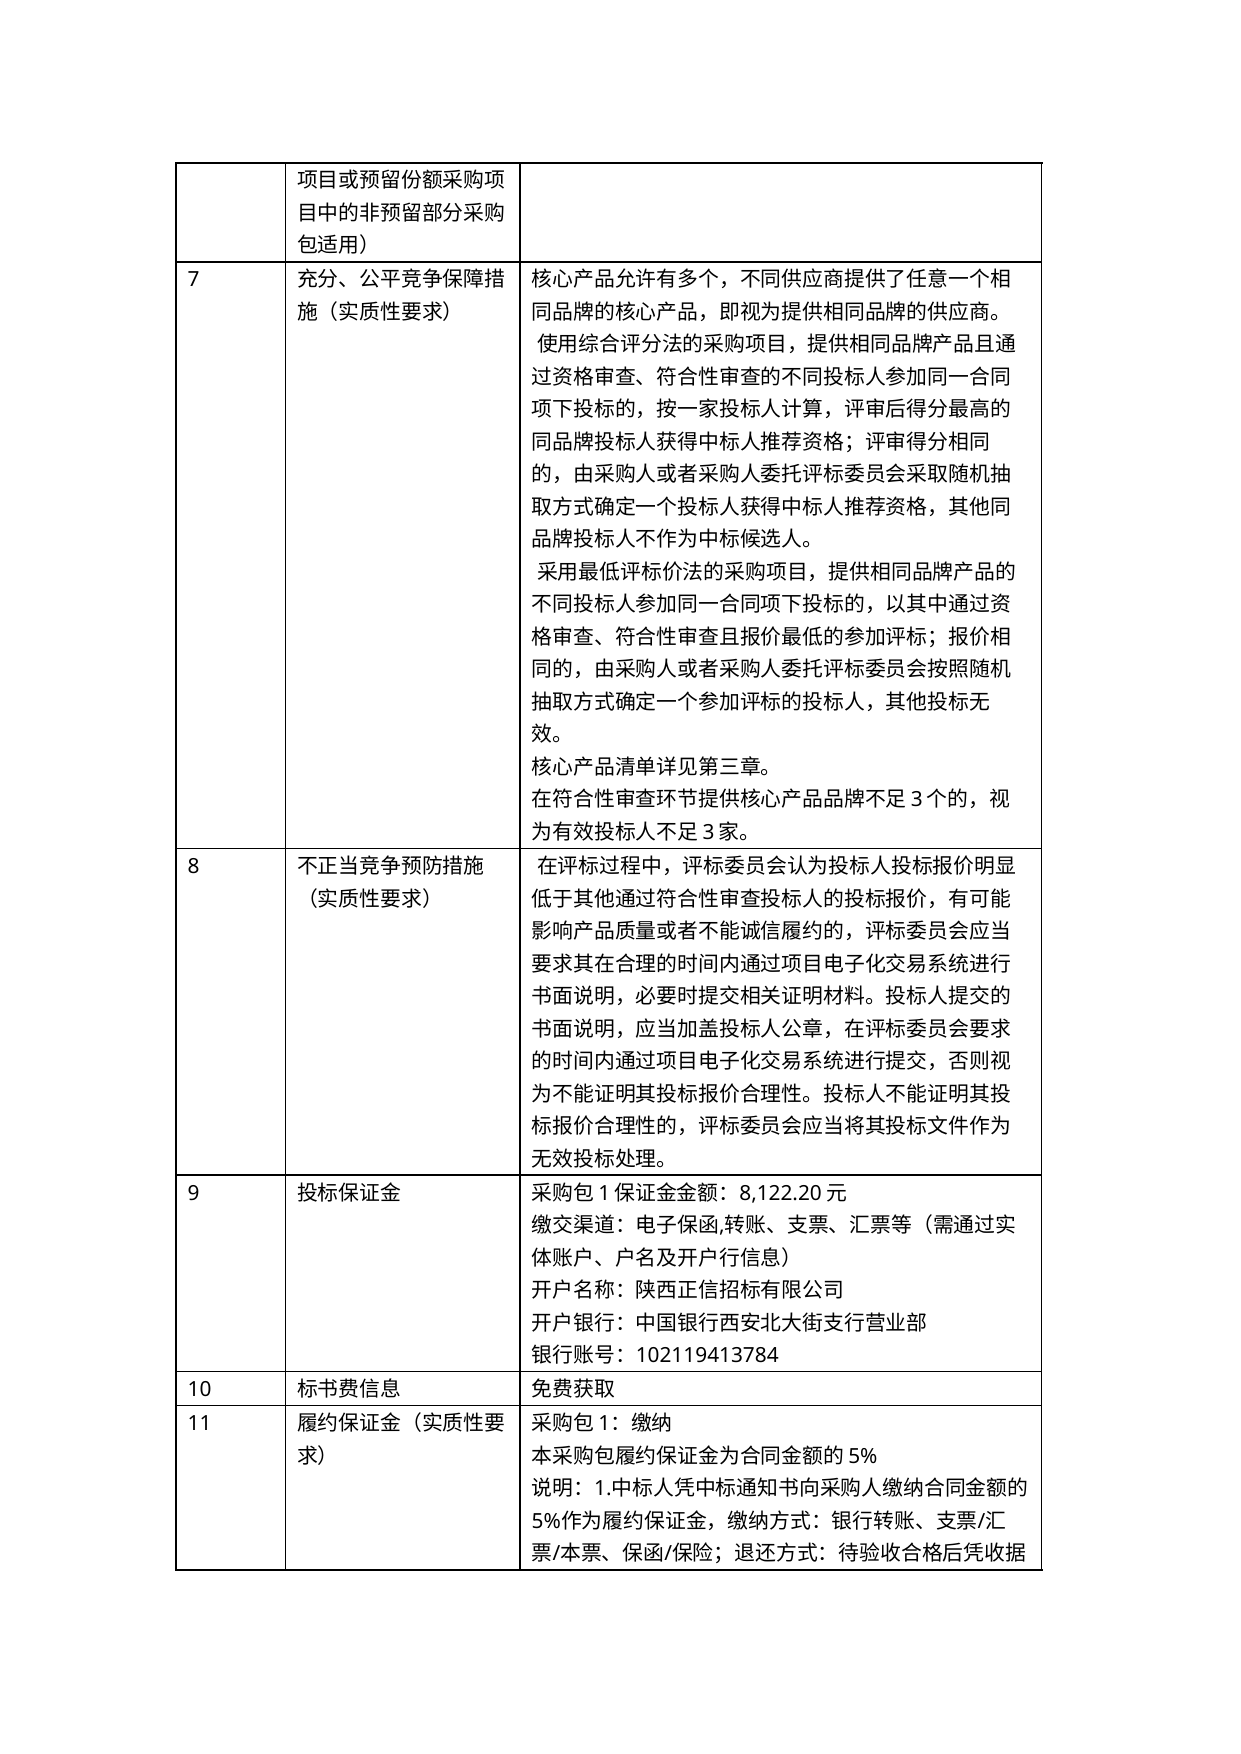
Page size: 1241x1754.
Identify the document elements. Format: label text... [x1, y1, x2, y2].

table_cell 在评标过程中，评标委员会认为投标人投标报价明显低于其他通过符合性审查投标人的投标报价，有可能影响产品质量或者不能诚信履约的，评标委员会应当要求其在合理的时间内通过项目电子化交易系统进行书面说明，必要时提交相关证明材料。投标人提交的书面说明，应当加盖投标人公章，在评标委员会要求的时间内通过项目电子化交易系统进行提交，否则视为不能证明其投标报价合理性。投标人不能证明其投标报价合理性的，评标委员会应当将其投标文件作为无效投标处理。 [521, 849, 1041, 1174]
table_cell 6 [177, 164, 285, 261]
table_cell 11 [177, 1406, 285, 1569]
table_cell 不正当竞争预防措施（实质性要求） [286, 849, 519, 1174]
table_cell 9 [177, 1176, 285, 1371]
table_cell 8 [177, 849, 285, 1174]
table_cell 免费获取 [521, 1372, 1041, 1405]
table_cell 采购包1保证金金额：8,122.20元 缴交渠道：电子保函,转账、支票、汇票等（需通过实体账户、户名及开户行信息） 开户名称：陕西正信招标有限公司 开户银行：中国银行西安北大街支行营业部 银行账号：102119413784 [521, 1176, 1041, 1371]
table_cell 核心产品允许有多个，不同供应商提供了任意一个相同品牌的核心产品，即视为提供相同品牌的供应商。 使用综合评分法的采购项目，提供相同品牌产品且通过资格审查、符合性审查的不同投标人参加同一合同项下投标的，按一家投标人计算，评审后得分最高的同品牌投标人获得中标人推荐资格；评审得分相同的，由采购人或者采购人委托评标委员会采取随机抽取方式确定一个投标人获得中标人推荐资格，其他同品牌投标人不作为中标候选人。 采用最低评标价法的采购项目，提供相同品牌产品的不同投标人参加同一合同项下投标的，以其中通过资格审查、符合性审查且报价最低的参加评标；报价相同的，由采购人或者采购人委托评标委员会按照随机抽取方式确定一个参加评标的投标人，其他投标无效。 核心产品清单详见第三章。 在符合性审查环节提供核心产品品牌不足3个的，视为有效投标人不足3家。 [521, 263, 1041, 848]
table_cell 投标保证金 [286, 1176, 519, 1371]
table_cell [521, 164, 1041, 261]
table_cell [521, 1406, 1041, 1569]
table_cell 标书费信息 [286, 1372, 519, 1405]
table_cell 充分、公平竞争保障措施（实质性要求） [286, 263, 519, 848]
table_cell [286, 164, 519, 261]
table_cell 7 [177, 263, 285, 848]
table_cell 10 [177, 1372, 285, 1405]
table_cell 履约保证金（实质性要求） [286, 1406, 519, 1569]
